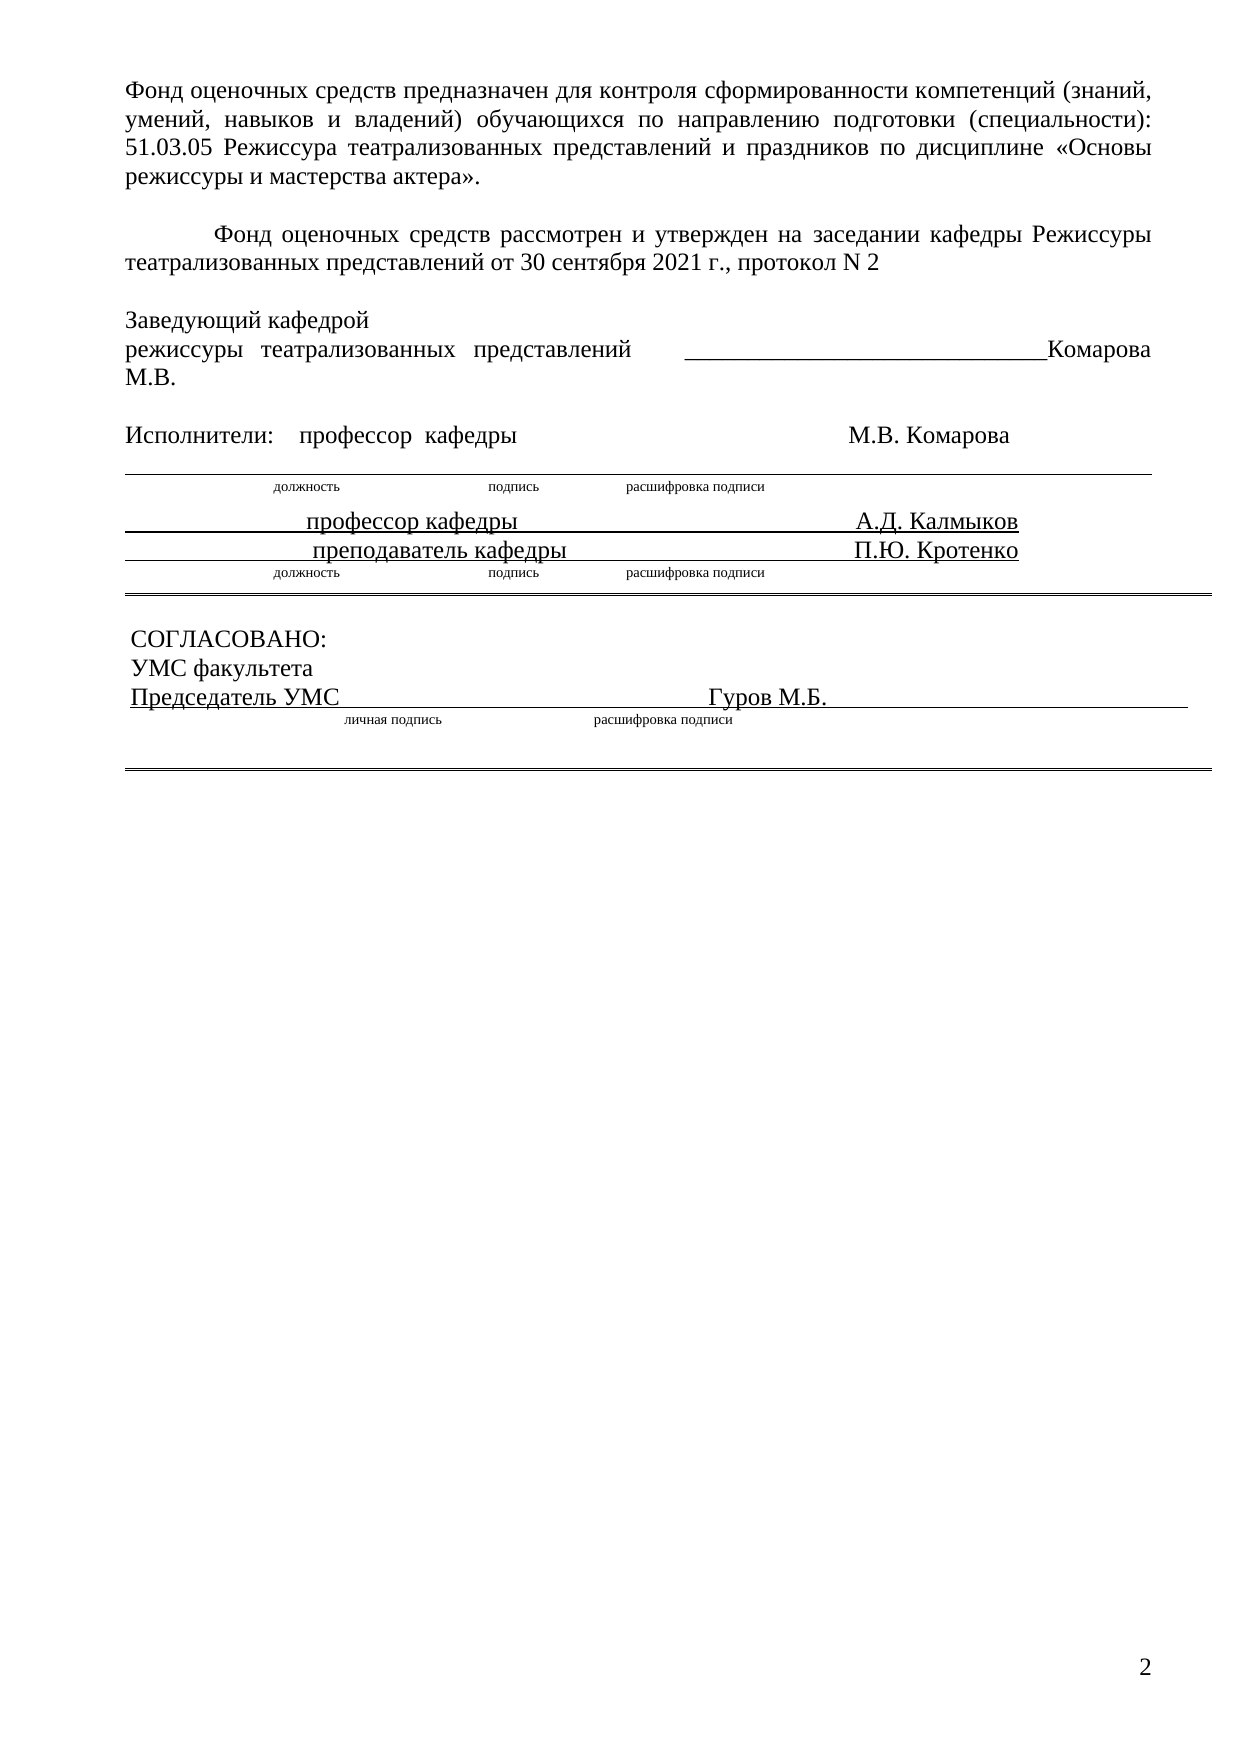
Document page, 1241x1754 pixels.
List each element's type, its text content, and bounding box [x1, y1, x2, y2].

text Исполнители: профессор кафедры М.В. Комарова [125, 420, 1152, 449]
text Фонд оценочных средств рассмотрен и утвержден на заседании кафедры Режиссуры театрализованных представлений от 30 сентября 2021 г., протокол N 2 [125, 219, 1152, 276]
text режиссуры театрализованных представлений _____________________________Комарова М.В. [125, 334, 1152, 391]
text профессор кафедры А.Д. Калмыков [125, 506, 1152, 535]
text должность подпись расшифровка подписи [125, 564, 1152, 592]
table_header СОГЛАСОВАНО: УМС факультета Председатель УМС Гуров М.Б. личная подпись расшифровка подписи [125, 596, 1212, 768]
text Фонд оценочных средств предназначен для контроля сформированности компетенций (знаний, умений, навыков и владений) обучающихся по направлению подготовки (специальности): 51.03.05 Режиссура театрализованных представлений и праздников по дисциплине «Основы режиссуры и мастерства актера». [125, 75, 1152, 190]
text должность подпись расшифровка подписи [125, 477, 1152, 506]
text преподаватель кафедры П.Ю. Кротенко [125, 535, 1152, 564]
text Заведующий кафедрой [125, 305, 1152, 334]
